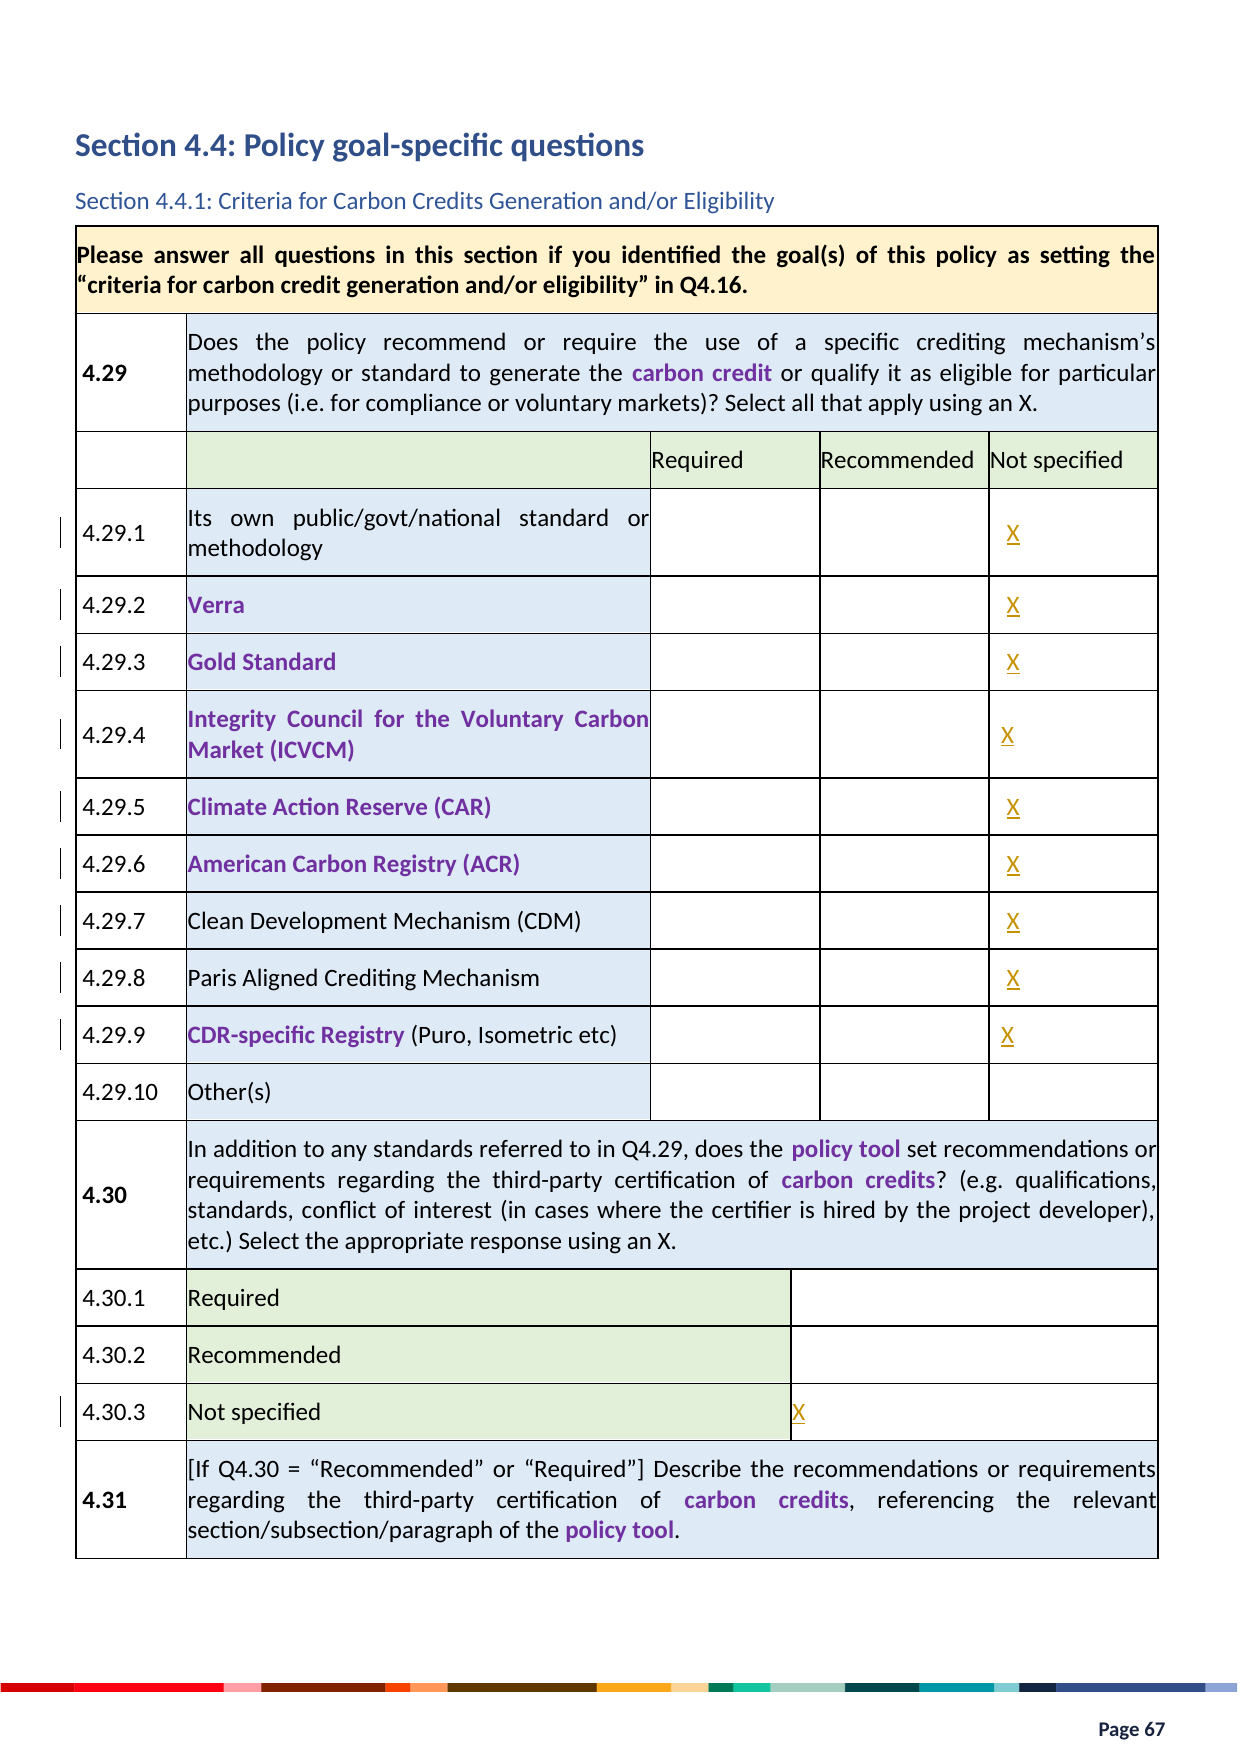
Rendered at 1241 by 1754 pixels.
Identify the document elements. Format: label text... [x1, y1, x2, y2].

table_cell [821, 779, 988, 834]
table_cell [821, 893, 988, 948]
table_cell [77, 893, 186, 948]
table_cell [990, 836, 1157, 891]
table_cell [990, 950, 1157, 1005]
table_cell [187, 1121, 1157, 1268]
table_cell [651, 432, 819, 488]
subtitle Section 4.4.1: Criteria for Carbon Credits Generation and/or Eligibility [75, 181, 1165, 217]
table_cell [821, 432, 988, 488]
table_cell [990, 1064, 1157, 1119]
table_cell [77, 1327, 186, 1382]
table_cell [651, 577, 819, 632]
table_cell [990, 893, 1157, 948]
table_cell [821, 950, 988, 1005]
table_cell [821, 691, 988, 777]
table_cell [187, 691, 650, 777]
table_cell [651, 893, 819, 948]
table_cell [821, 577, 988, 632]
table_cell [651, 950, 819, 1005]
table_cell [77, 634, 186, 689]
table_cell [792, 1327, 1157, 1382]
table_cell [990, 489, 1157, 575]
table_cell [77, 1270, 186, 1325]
subtitle Section 4.4: Policy goal-specific questions [75, 123, 1165, 164]
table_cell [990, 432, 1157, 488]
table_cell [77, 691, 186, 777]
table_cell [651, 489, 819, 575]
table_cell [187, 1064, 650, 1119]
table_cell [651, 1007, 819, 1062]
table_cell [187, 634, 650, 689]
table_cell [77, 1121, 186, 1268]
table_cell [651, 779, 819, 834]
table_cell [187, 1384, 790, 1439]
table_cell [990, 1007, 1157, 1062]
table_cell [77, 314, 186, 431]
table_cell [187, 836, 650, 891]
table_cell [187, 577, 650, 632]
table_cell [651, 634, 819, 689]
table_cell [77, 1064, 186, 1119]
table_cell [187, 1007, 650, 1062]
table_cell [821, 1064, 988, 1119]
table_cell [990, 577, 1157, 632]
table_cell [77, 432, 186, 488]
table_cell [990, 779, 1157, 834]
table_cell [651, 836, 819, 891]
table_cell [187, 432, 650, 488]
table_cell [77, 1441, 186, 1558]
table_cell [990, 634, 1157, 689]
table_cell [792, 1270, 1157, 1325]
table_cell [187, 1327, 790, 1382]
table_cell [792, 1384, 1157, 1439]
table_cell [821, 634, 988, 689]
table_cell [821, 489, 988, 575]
picture [0, 1683, 1236, 1692]
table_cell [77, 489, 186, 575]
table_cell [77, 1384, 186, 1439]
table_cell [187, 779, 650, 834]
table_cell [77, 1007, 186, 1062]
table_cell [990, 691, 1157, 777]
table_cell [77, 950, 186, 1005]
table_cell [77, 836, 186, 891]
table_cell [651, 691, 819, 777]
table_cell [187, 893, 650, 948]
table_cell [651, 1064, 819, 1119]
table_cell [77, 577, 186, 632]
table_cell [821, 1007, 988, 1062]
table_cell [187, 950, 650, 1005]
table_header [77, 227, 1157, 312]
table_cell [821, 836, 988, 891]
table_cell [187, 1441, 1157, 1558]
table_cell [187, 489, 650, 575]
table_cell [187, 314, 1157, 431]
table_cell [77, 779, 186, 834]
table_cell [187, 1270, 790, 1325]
